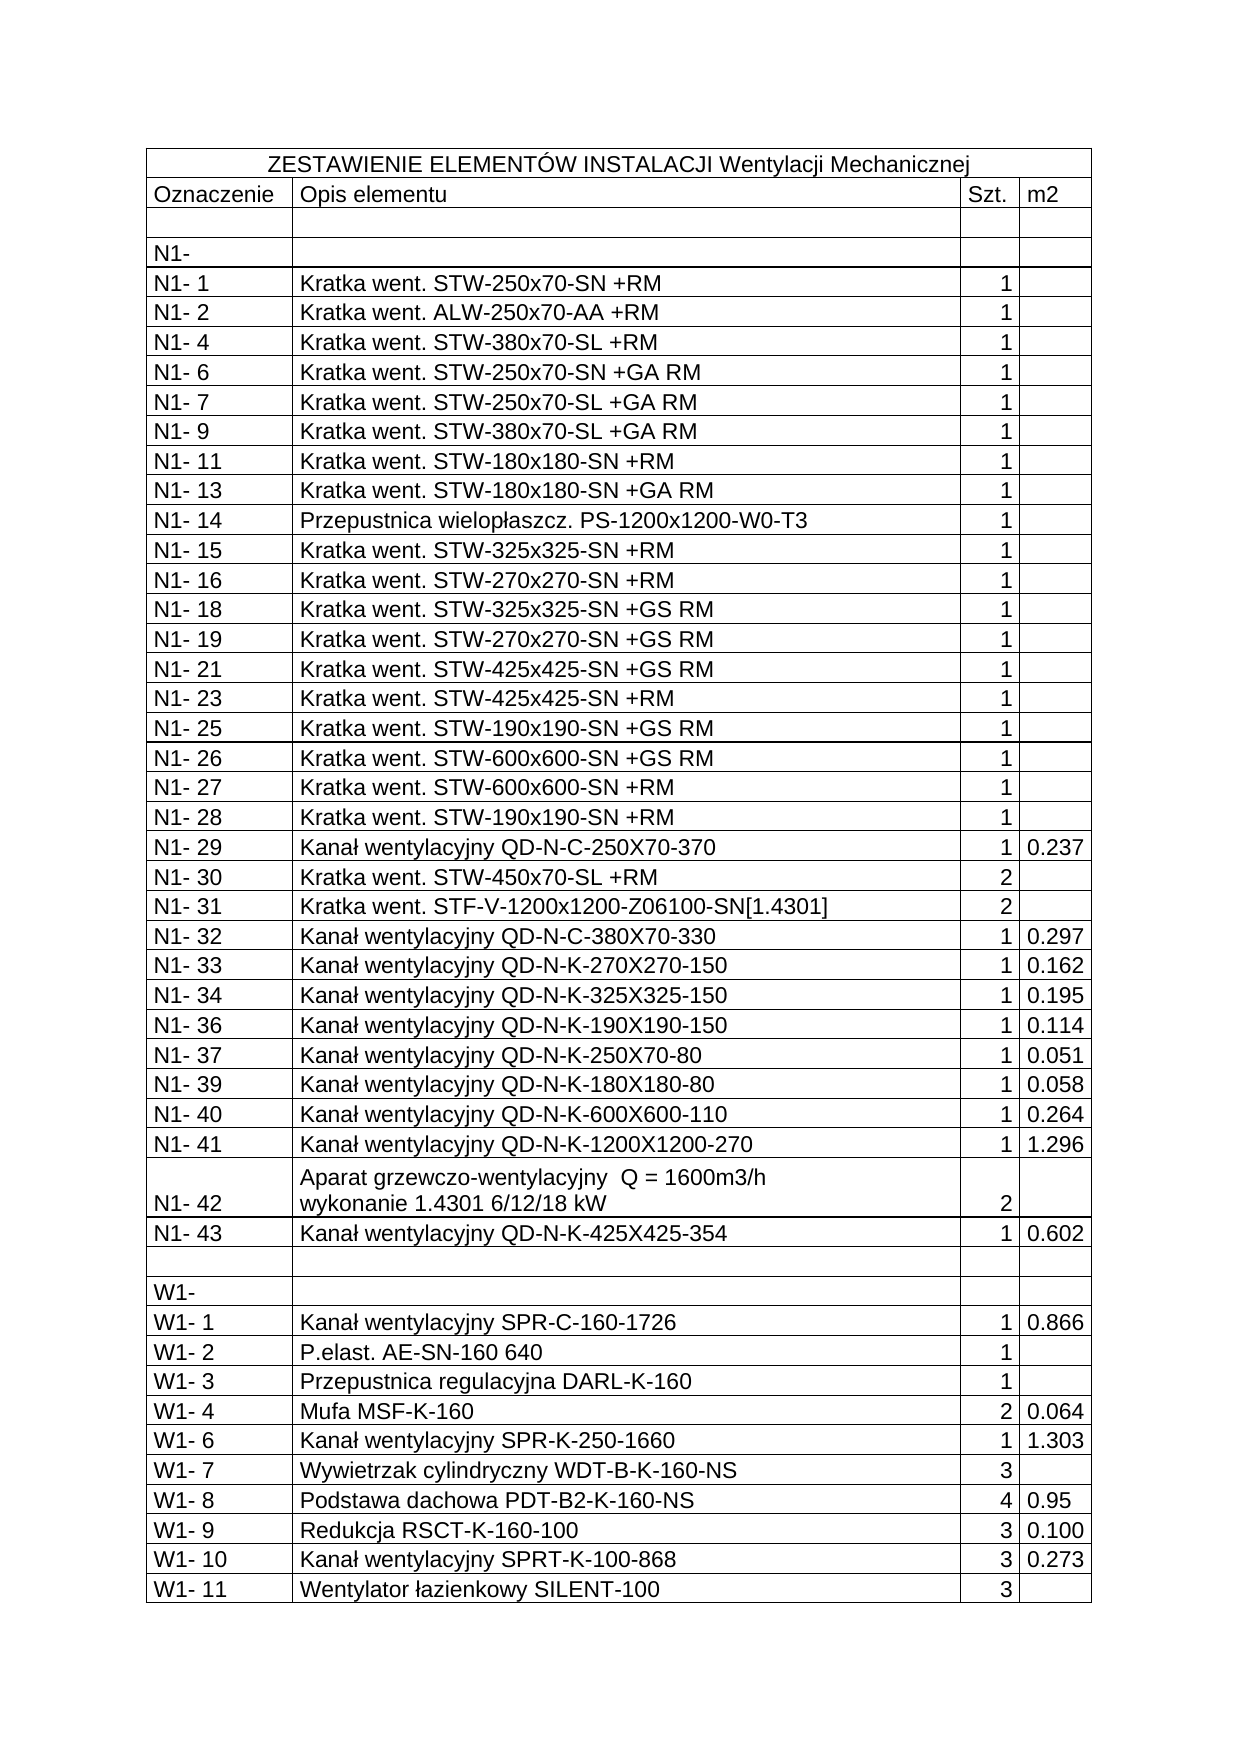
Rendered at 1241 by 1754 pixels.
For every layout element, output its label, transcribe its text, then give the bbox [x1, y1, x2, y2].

table_cell m2 [1020, 178, 1091, 207]
table_cell 1 [961, 831, 1019, 860]
table_cell 1.303 [1020, 1425, 1091, 1454]
table_cell P.elast. AE-SN-160 640 [293, 1336, 960, 1365]
table_cell W1- 10 [147, 1544, 292, 1573]
table_cell 0.051 [1020, 1039, 1091, 1068]
table_cell [293, 208, 960, 237]
table_cell Aparat grzewczo-wentylacyjny Q = 1600m3/h wykonanie 1.4301 6/12/18 kW [293, 1158, 960, 1216]
table_cell Kratka went. STW-450x70-SL +RM [293, 861, 960, 890]
table_cell N1- 34 [147, 980, 292, 1008]
table_cell Kratka went. STW-325x325-SN +RM [293, 535, 960, 563]
table_cell Kanał wentylacyjny QD-N-K-600X600-110 [293, 1099, 960, 1127]
table_cell N1- 25 [147, 713, 292, 741]
table_cell W1- 7 [147, 1455, 292, 1483]
table_cell Kanał wentylacyjny QD-N-K-270X270-150 [293, 950, 960, 979]
table_cell Mufa MSF-K-160 [293, 1396, 960, 1424]
table_cell N1- 32 [147, 921, 292, 949]
table_cell N1- 7 [147, 386, 292, 415]
table_cell 1 [961, 772, 1019, 801]
table_cell 3 [961, 1455, 1019, 1483]
table_cell [1020, 475, 1091, 504]
table_cell [1020, 564, 1091, 593]
table_cell [1020, 356, 1091, 385]
table_cell Kratka went. STW-425x425-SN +RM [293, 683, 960, 712]
table_cell [293, 1247, 960, 1276]
table_cell [1020, 1455, 1091, 1483]
table_cell 1 [961, 1039, 1019, 1068]
table_cell 1 [961, 743, 1019, 771]
table_cell [1020, 891, 1091, 919]
table_cell Kanał wentylacyjny SPR-K-250-1660 [293, 1425, 960, 1454]
table_cell Kanał wentylacyjny QD-N-K-1200X1200-270 [293, 1128, 960, 1157]
table_cell 0.162 [1020, 950, 1091, 979]
table_cell N1- 18 [147, 594, 292, 623]
table_cell N1- 13 [147, 475, 292, 504]
table_cell [1020, 446, 1091, 474]
table_cell 1 [961, 1366, 1019, 1394]
table_cell W1- 6 [147, 1425, 292, 1454]
table_cell 1 [961, 475, 1019, 504]
table_cell Kanał wentylacyjny QD-N-K-425X425-354 [293, 1218, 960, 1246]
table_cell 1 [961, 683, 1019, 712]
table_cell [1020, 653, 1091, 682]
table_cell [1020, 505, 1091, 533]
table_cell [961, 1277, 1019, 1305]
table_cell Kanał wentylacyjny SPR-C-160-1726 [293, 1306, 960, 1335]
table_cell 1 [961, 653, 1019, 682]
table_header ZESTAWIENIE ELEMENTÓW INSTALACJI Wentylacji Mechanicznej [147, 149, 1091, 177]
table_cell Kratka went. STW-600x600-SN +GS RM [293, 743, 960, 771]
table_cell 1 [961, 356, 1019, 385]
table_cell [1020, 772, 1091, 801]
table_cell Kratka went. STW-270x270-SN +RM [293, 564, 960, 593]
table_cell 1 [961, 535, 1019, 563]
table_cell Kanał wentylacyjny QD-N-K-180X180-80 [293, 1069, 960, 1098]
table_cell [147, 208, 292, 237]
table_cell [1020, 1158, 1091, 1216]
table_cell 1 [961, 327, 1019, 355]
table_cell [1020, 683, 1091, 712]
table_cell N1- 9 [147, 416, 292, 444]
table_cell 2 [961, 1396, 1019, 1424]
table_cell Wywietrzak cylindryczny WDT-B-K-160-NS [293, 1455, 960, 1483]
table_cell Redukcja RSCT-K-160-100 [293, 1514, 960, 1543]
table_cell N1- 41 [147, 1128, 292, 1157]
table_cell [1020, 594, 1091, 623]
table_cell 1 [961, 950, 1019, 979]
table_cell [1020, 327, 1091, 355]
table_cell 1 [961, 505, 1019, 533]
table_cell 1 [961, 1128, 1019, 1157]
table_cell 1 [961, 1425, 1019, 1454]
table_cell N1- 43 [147, 1218, 292, 1246]
table_cell [1020, 535, 1091, 563]
table_cell Opis elementu [293, 178, 960, 207]
table_cell Kratka went. STF-V-1200x1200-Z06100-SN[1.4301] [293, 891, 960, 919]
table_cell Kratka went. STW-380x70-SL +GA RM [293, 416, 960, 444]
table_cell 1 [961, 713, 1019, 741]
table_cell 2 [961, 861, 1019, 890]
table_cell 2 [961, 891, 1019, 919]
table_cell N1- 26 [147, 743, 292, 771]
table_cell [1020, 238, 1091, 266]
table_cell N1- 31 [147, 891, 292, 919]
table_cell [961, 1247, 1019, 1276]
table_cell W1- 8 [147, 1485, 292, 1513]
table_cell 0.100 [1020, 1514, 1091, 1543]
table_cell W1- 4 [147, 1396, 292, 1424]
table_cell Kratka went. STW-190x190-SN +GS RM [293, 713, 960, 741]
table_cell N1- 29 [147, 831, 292, 860]
table_cell [1020, 416, 1091, 444]
table_cell W1- 2 [147, 1336, 292, 1365]
table_cell [1020, 713, 1091, 741]
table_cell Wentylator łazienkowy SILENT-100 [293, 1574, 960, 1602]
table_cell N1- 30 [147, 861, 292, 890]
table_cell 0.602 [1020, 1218, 1091, 1246]
table_cell N1- 37 [147, 1039, 292, 1068]
table_cell 1 [961, 268, 1019, 296]
table_cell 1 [961, 1306, 1019, 1335]
table_cell [1020, 1247, 1091, 1276]
table_cell 4 [961, 1485, 1019, 1513]
table_cell N1- 39 [147, 1069, 292, 1098]
table_cell 0.297 [1020, 921, 1091, 949]
table_cell N1- 21 [147, 653, 292, 682]
table_cell N1- [147, 238, 292, 266]
table_cell 0.058 [1020, 1069, 1091, 1098]
table_cell [1020, 268, 1091, 296]
table_cell [293, 238, 960, 266]
table_cell 1 [961, 416, 1019, 444]
table_cell Kanał wentylacyjny QD-N-K-325X325-150 [293, 980, 960, 1008]
table_cell N1- 14 [147, 505, 292, 533]
table_cell 0.195 [1020, 980, 1091, 1008]
table_cell Szt. [961, 178, 1019, 207]
table_cell 1 [961, 1099, 1019, 1127]
table_cell Kratka went. STW-425x425-SN +GS RM [293, 653, 960, 682]
table_cell [293, 1277, 960, 1305]
table_cell N1- 23 [147, 683, 292, 712]
table_cell N1- 11 [147, 446, 292, 474]
table_cell N1- 2 [147, 297, 292, 326]
table_cell 1 [961, 980, 1019, 1008]
table_cell 0.264 [1020, 1099, 1091, 1127]
table_cell 1 [961, 921, 1019, 949]
table_cell 2 [961, 1158, 1019, 1216]
table_cell [1020, 624, 1091, 652]
table_cell [1020, 208, 1091, 237]
table_cell N1- 40 [147, 1099, 292, 1127]
table_cell W1- 3 [147, 1366, 292, 1394]
table_cell N1- 1 [147, 268, 292, 296]
table_cell 3 [961, 1514, 1019, 1543]
table_cell 1 [961, 564, 1019, 593]
table_cell 1 [961, 1069, 1019, 1098]
table_cell Kanał wentylacyjny QD-N-K-250X70-80 [293, 1039, 960, 1068]
table_cell Kratka went. STW-380x70-SL +RM [293, 327, 960, 355]
table_cell W1- [147, 1277, 292, 1305]
table_cell 1 [961, 624, 1019, 652]
table_cell 0.95 [1020, 1485, 1091, 1513]
table_cell [1020, 802, 1091, 830]
table_cell Przepustnica wielopłaszcz. PS-1200x1200-W0-T3 [293, 505, 960, 533]
table_cell Kratka went. STW-250x70-SN +RM [293, 268, 960, 296]
table_cell N1- 16 [147, 564, 292, 593]
table_cell [1020, 386, 1091, 415]
table_cell N1- 27 [147, 772, 292, 801]
table_cell Kratka went. STW-180x180-SN +RM [293, 446, 960, 474]
table_cell Przepustnica regulacyjna DARL-K-160 [293, 1366, 960, 1394]
table_cell N1- 4 [147, 327, 292, 355]
table_cell Kanał wentylacyjny QD-N-C-380X70-330 [293, 921, 960, 949]
table_cell [1020, 1366, 1091, 1394]
table_cell 1 [961, 1218, 1019, 1246]
table_cell Podstawa dachowa PDT-B2-K-160-NS [293, 1485, 960, 1513]
table_cell 1 [961, 1336, 1019, 1365]
table_cell Kanał wentylacyjny QD-N-C-250X70-370 [293, 831, 960, 860]
table_cell 1.296 [1020, 1128, 1091, 1157]
table_cell Kratka went. STW-250x70-SN +GA RM [293, 356, 960, 385]
table_cell 1 [961, 594, 1019, 623]
table_cell [961, 208, 1019, 237]
table_cell N1- 19 [147, 624, 292, 652]
table_cell [1020, 1574, 1091, 1602]
table_cell 0.866 [1020, 1306, 1091, 1335]
table_cell 1 [961, 802, 1019, 830]
table_cell [1020, 297, 1091, 326]
table_cell Kanał wentylacyjny SPRT-K-100-868 [293, 1544, 960, 1573]
table_cell [1020, 1277, 1091, 1305]
table_cell Kratka went. STW-270x270-SN +GS RM [293, 624, 960, 652]
table_cell W1- 1 [147, 1306, 292, 1335]
table_cell 0.064 [1020, 1396, 1091, 1424]
table_cell N1- 36 [147, 1010, 292, 1038]
table_cell W1- 11 [147, 1574, 292, 1602]
table_cell Kratka went. STW-190x190-SN +RM [293, 802, 960, 830]
table_cell Kratka went. STW-600x600-SN +RM [293, 772, 960, 801]
table_cell N1- 6 [147, 356, 292, 385]
table_cell N1- 42 [147, 1158, 292, 1216]
table_cell 0.237 [1020, 831, 1091, 860]
table_cell Oznaczenie [147, 178, 292, 207]
table_cell 1 [961, 1010, 1019, 1038]
table_cell Kratka went. STW-250x70-SL +GA RM [293, 386, 960, 415]
table_cell [1020, 743, 1091, 771]
table_cell 1 [961, 386, 1019, 415]
table_cell N1- 15 [147, 535, 292, 563]
table_cell N1- 33 [147, 950, 292, 979]
table_cell Kratka went. STW-325x325-SN +GS RM [293, 594, 960, 623]
table_cell 1 [961, 446, 1019, 474]
table_cell W1- 9 [147, 1514, 292, 1543]
table_cell 3 [961, 1574, 1019, 1602]
table_cell [961, 238, 1019, 266]
table_cell Kratka went. ALW-250x70-AA +RM [293, 297, 960, 326]
table_cell [147, 1247, 292, 1276]
table_cell 0.273 [1020, 1544, 1091, 1573]
table_cell [1020, 1336, 1091, 1365]
table_cell N1- 28 [147, 802, 292, 830]
table_cell Kratka went. STW-180x180-SN +GA RM [293, 475, 960, 504]
table_cell 3 [961, 1544, 1019, 1573]
table_cell 0.114 [1020, 1010, 1091, 1038]
table_cell [1020, 861, 1091, 890]
table_cell 1 [961, 297, 1019, 326]
table_cell Kanał wentylacyjny QD-N-K-190X190-150 [293, 1010, 960, 1038]
